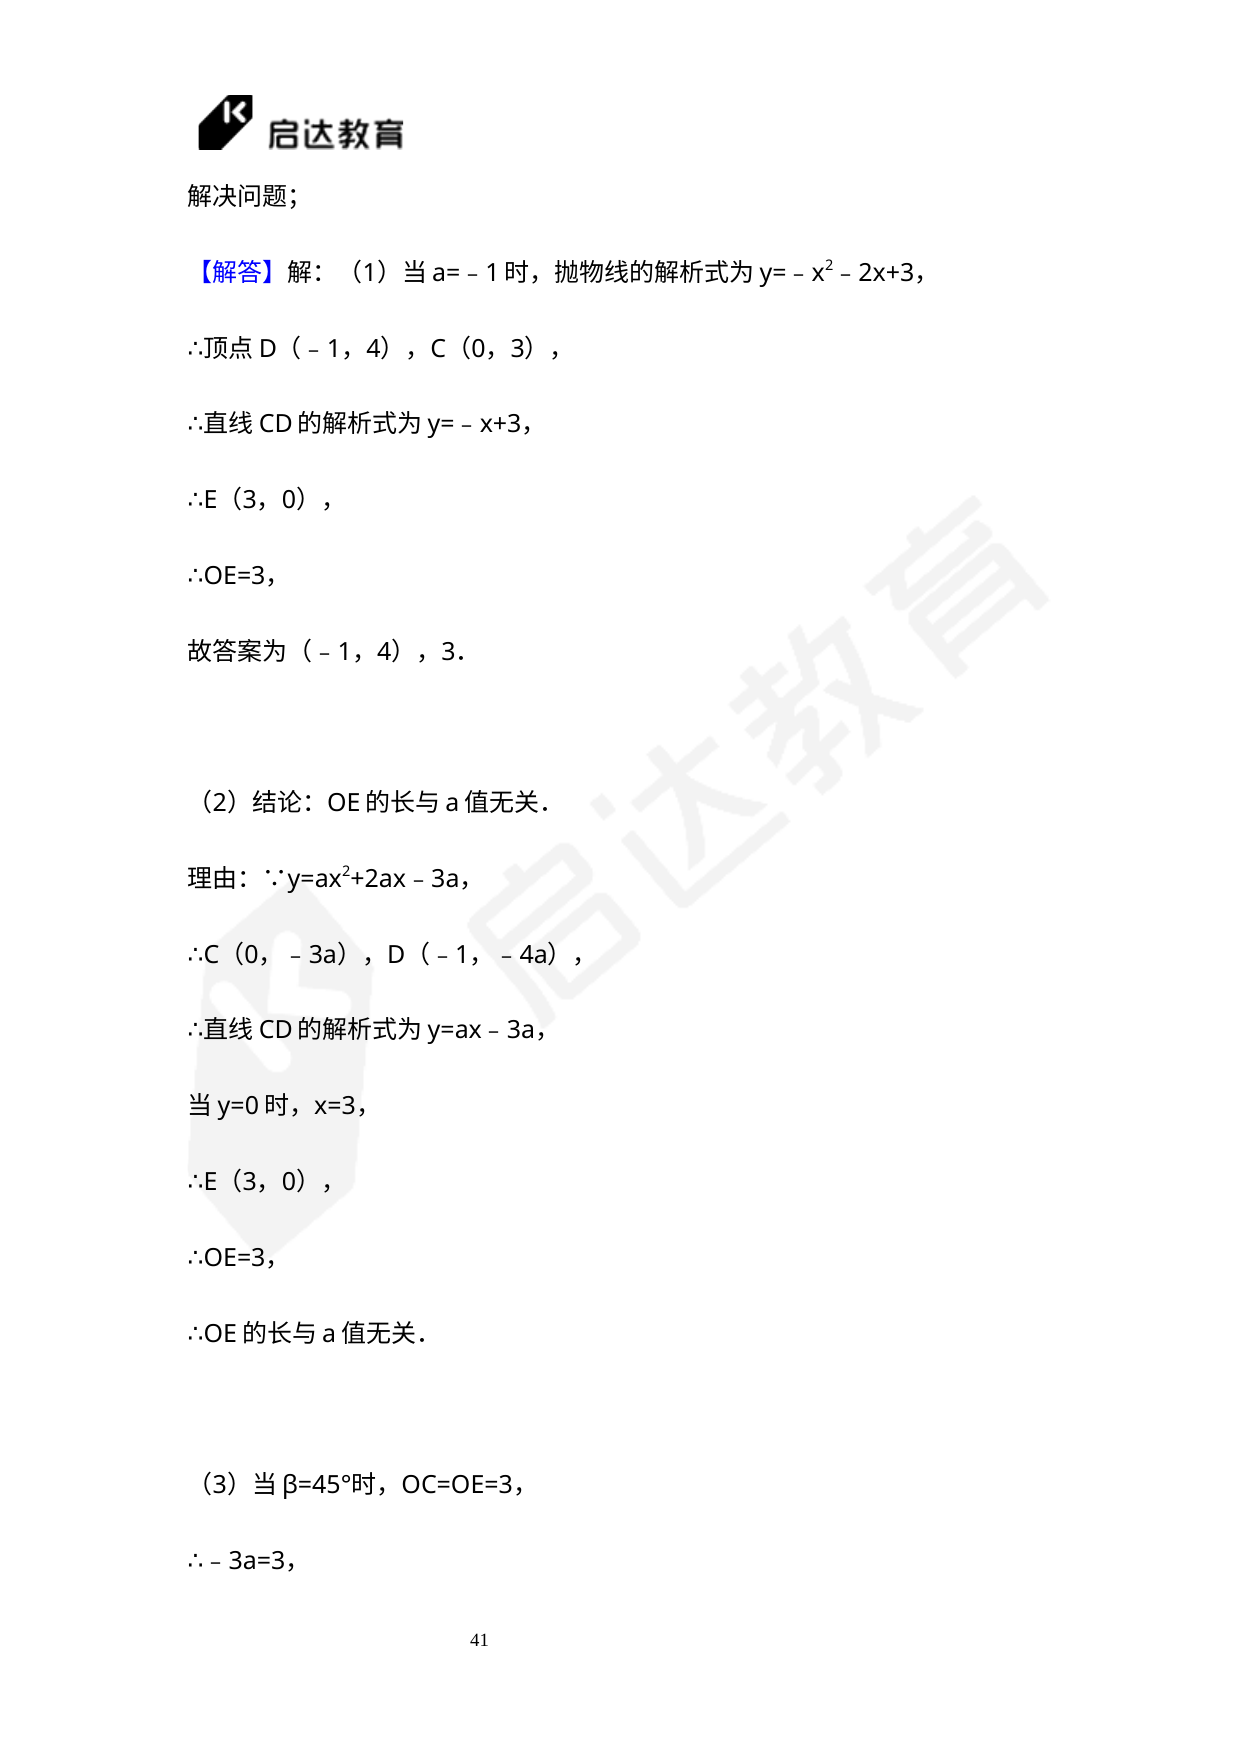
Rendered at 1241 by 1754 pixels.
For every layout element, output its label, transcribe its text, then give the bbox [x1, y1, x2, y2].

text （2）结论：OE的长与a值无关． [187, 768, 1053, 833]
text 当y=0时，x=3， [187, 1071, 1053, 1136]
text ∴OE=3， [187, 541, 1053, 606]
text （4）如图，作PM⊥对称轴于M，PN⊥AB于N．两条全等三角形的性质即可解决问题； [187, 162, 1053, 227]
text ∴E（3，0）， [187, 465, 1053, 530]
text ∴OE的长与a值无关． [187, 1299, 1053, 1364]
text ∴顶点D（﹣1，4），C（0，3）， [187, 314, 1053, 379]
text ∴﹣3a=3， [187, 1526, 1053, 1591]
text ∴E（3，0）， [187, 1147, 1053, 1212]
text ∴OE=3， [187, 1223, 1053, 1288]
text ∴直线CD的解析式为y=ax﹣3a， [187, 996, 1053, 1061]
picture [198, 95, 404, 150]
text （3）当β=45°时，OC=OE=3， [187, 1450, 1053, 1515]
text 故答案为（﹣1，4），3． [187, 617, 1053, 682]
text ∴直线CD的解析式为y=﹣x+3， [187, 389, 1053, 454]
text 【解答】解：（1）当a=﹣1时，抛物线的解析式为y=﹣x2﹣2x+3， [187, 238, 1053, 303]
text 理由：∵y=ax2+2ax﹣3a， [187, 844, 1053, 909]
text ∴C（0，﹣3a），D（﹣1，﹣4a）， [187, 920, 1053, 985]
